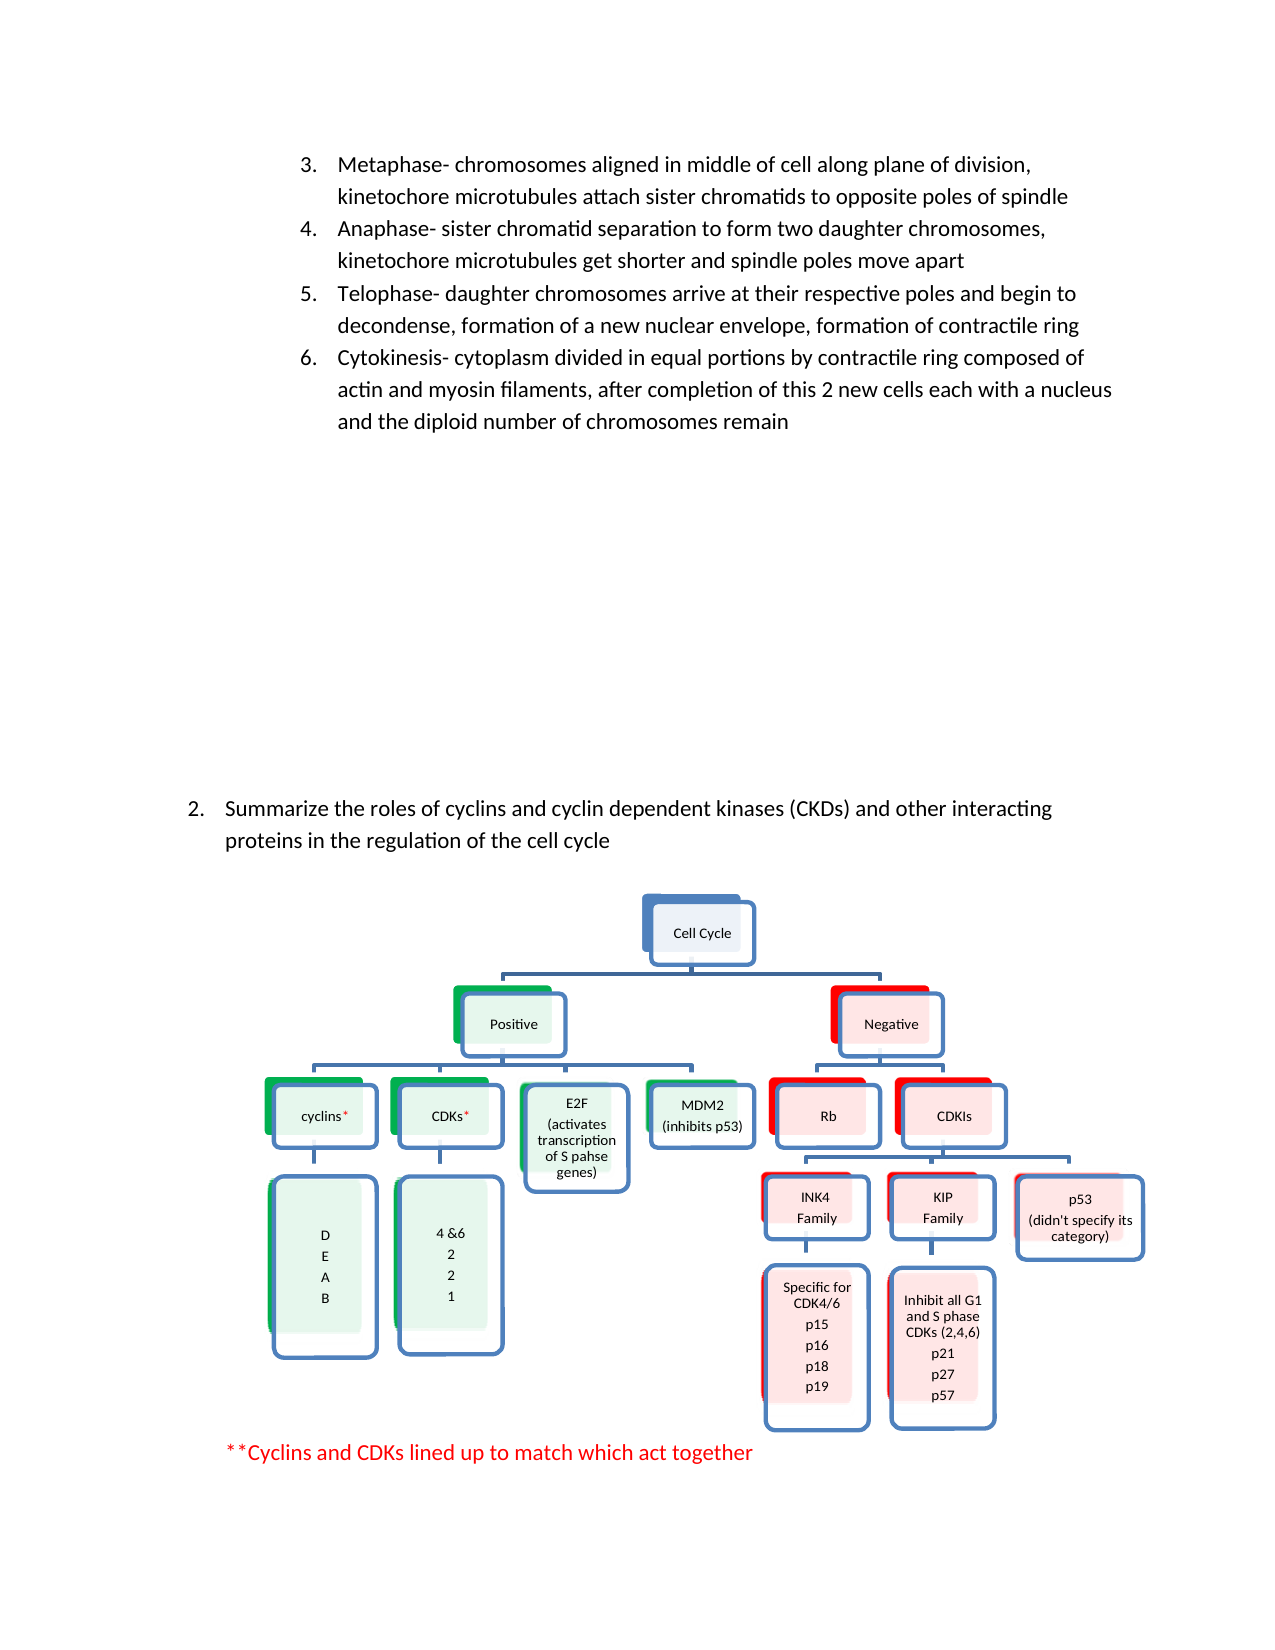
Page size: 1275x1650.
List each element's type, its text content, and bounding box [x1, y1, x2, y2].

picture [391, 1169, 488, 1341]
picture [1009, 1169, 1129, 1246]
list Anaphase- sister chromatid separation to form two daughter chromosomes, kinetochore microtubules get shorter and spindle poles move apart [300, 214, 1125, 274]
picture [883, 1260, 979, 1415]
list Summarize the roles of cyclins and cyclin dependent kinases (CKDs) and other interacting proteins in the regulation of the cell cycle [187, 794, 1125, 854]
picture [757, 1257, 854, 1417]
picture [768, 1077, 866, 1135]
picture [517, 1077, 613, 1178]
list Metaphase- chromosomes aligned in middle of cell along plane of division, kinetochore microtubules attach sister chromatids to opposite poles of spindle [300, 150, 1125, 210]
picture [757, 1169, 855, 1226]
picture [643, 1077, 740, 1135]
list Telophase- daughter chromosomes arrive at their respective poles and begin to decondense, formation of a new nuclear envelope, formation of contractile ring [300, 279, 1125, 339]
picture [265, 1169, 362, 1344]
picture [894, 1077, 992, 1135]
list Cytokinesis- cytoplasm divided in equal portions by contractile ring composed of actin and myosin filaments, after completion of this 2 new cells each with a nucleus and the diploid number of chromosomes remain [300, 343, 1125, 436]
picture [883, 1169, 980, 1226]
list **Cyclins and CDKs lined up to match which act together [225, 1438, 1125, 1466]
